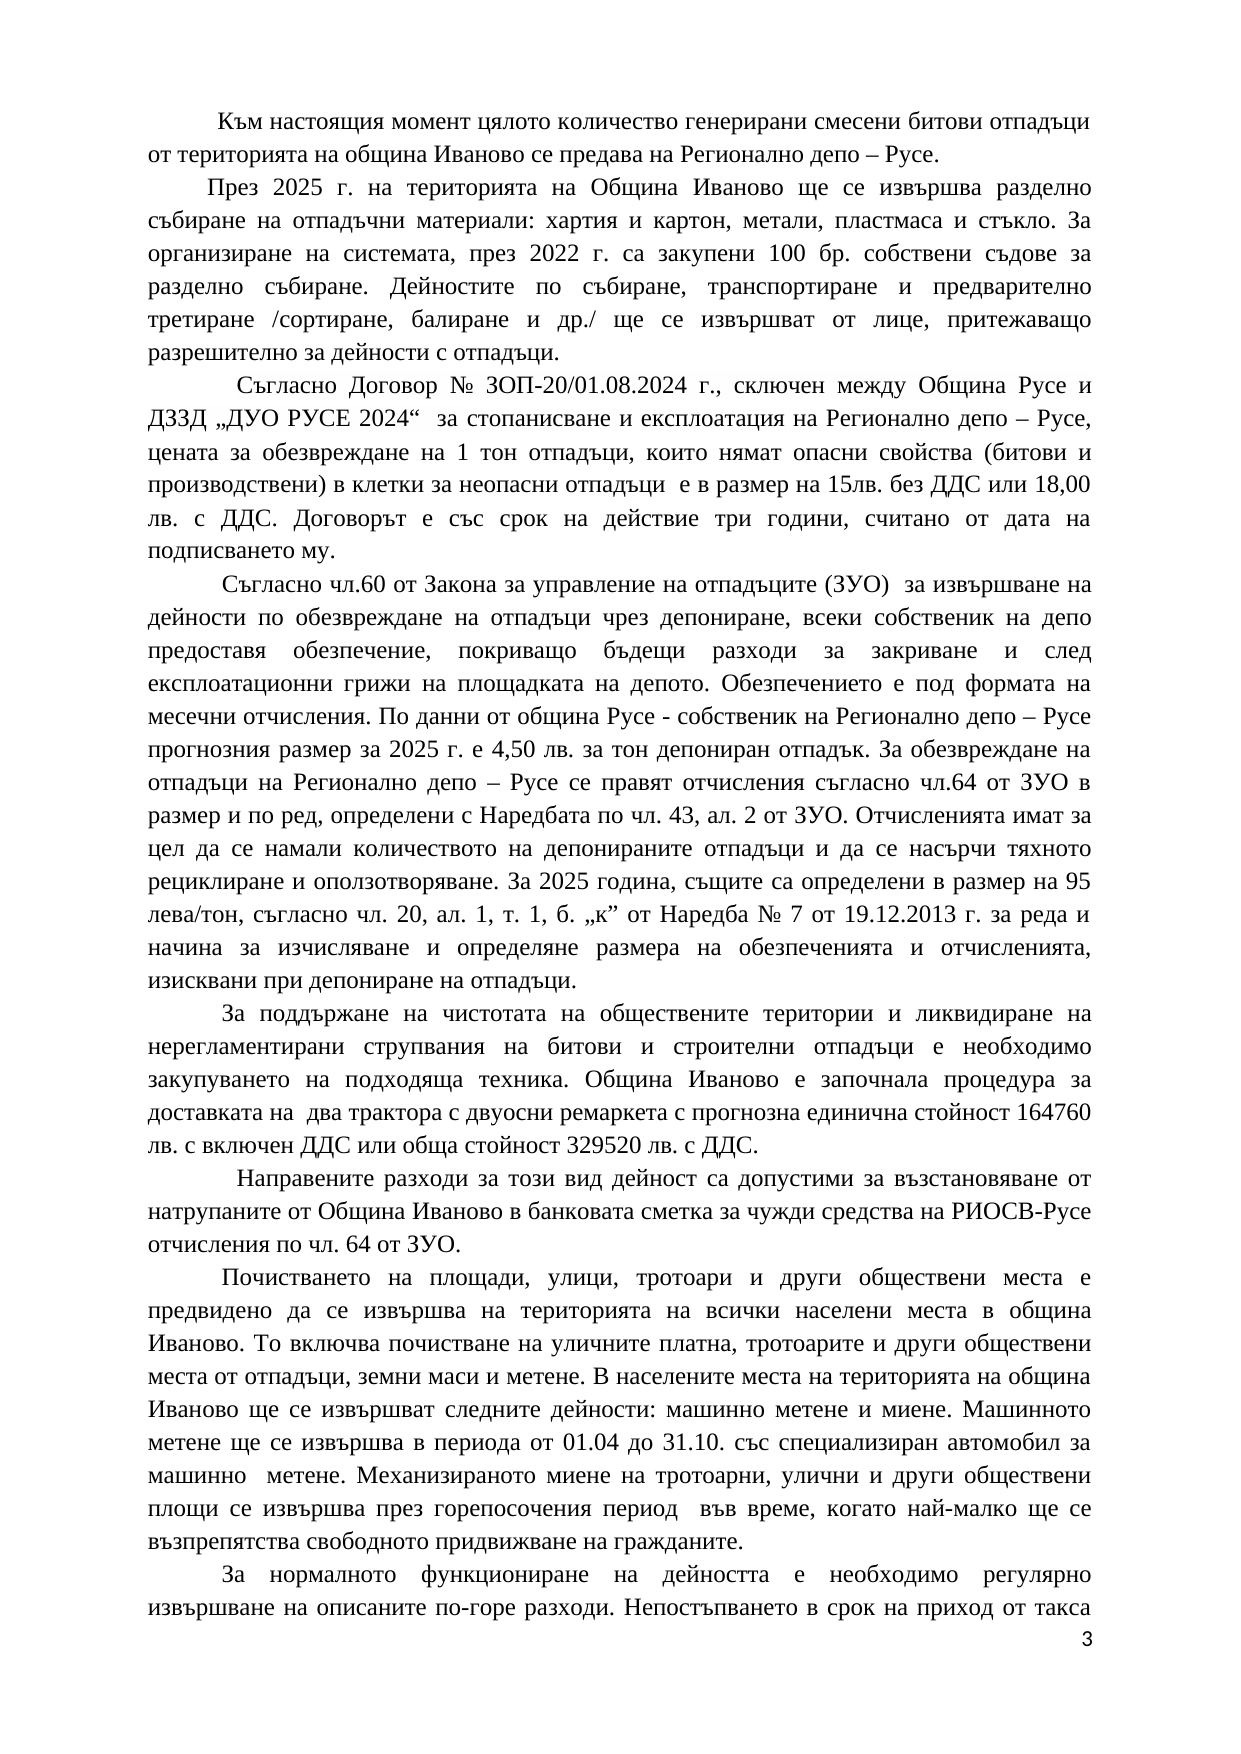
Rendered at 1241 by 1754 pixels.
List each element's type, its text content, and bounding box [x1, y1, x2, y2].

text Почистването на площади, улици, тротоари и други обществени места е предвидено да се извършва на територията на всички населени места в община Иваново. То включва почистване на уличните платна, тротоарите и други обществени места от отпадъци, земни маси и метене. В населените места на територията на община Иваново ще се извършват следните дейности: машинно метене и миене. Машинното метене ще се извършва в периода от 01.04 до 31.10. със специализиран автомобил за машинно метене. Механизираното миене на тротоарни, улични и други обществени площи се извършва през горепосочения период във време, когато най-малко ще се възпрепятства свободното придвижване на гражданите. [148, 1262, 1092, 1555]
text Направените разходи за този вид дейност са допустими за възстановяване от натрупаните от Община Иваново в банковата сметка за чужди средства на РИОСВ-Русе отчисления по чл. 64 от ЗУО. [148, 1163, 1092, 1258]
text Съгласно Договор № ЗОП-20/01.08.2024 г., сключен между Община Русе и ДЗЗД „ДУО РУСЕ 2024“ за стопанисване и експлоатация на Регионално депо – Русе, цената за обезвреждане на 1 тон отпадъци, които нямат опасни свойства (битови и производствени) в клетки за неопасни отпадъци е в размер на 15лв. без ДДС или 18,00 лв. с ДДС. Договорът е със срок на действие три години, считано от дата на подписването му. [148, 371, 1092, 564]
text През 2025 г. на територията на Община Иваново ще се извършва разделно събиране на отпадъчни материали: хартия и картон, метали, пластмаса и стъкло. За организиране на системата, през 2022 г. са закупени 100 бр. собствени съдове за разделно събиране. Дейностите по събиране, транспортиране и предварително третиране /сортиране, балиране и др./ ще се извършват от лице, притежаващо разрешително за дейности с отпадъци. [148, 172, 1092, 366]
text Към настоящия момент цялото количество генерирани смесени битови отпадъци от територията на община Иваново се предава на Регионално депо – Русе. [148, 106, 1092, 168]
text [148, 1559, 1092, 1621]
text За поддържане на чистотата на обществените територии и ликвидиране на нерегламентирани струпвания на битови и строителни отпадъци е необходимо закупуването на подходяща техника. Община Иваново е започнала процедура за доставката на два трактора с двуосни ремаркета с прогнозна единична стойност 164760 лв. с включен ДДС или обща стойност 329520 лв. с ДДС. [148, 998, 1092, 1159]
text Съгласно чл.60 от Закона за управление на отпадъците (ЗУО) за извършване на дейности по обезвреждане на отпадъци чрез депониране, всеки собственик на депо предоставя обезпечение, покриващо бъдещи разходи за закриване и след експлоатационни грижи на площадката на депото. Обезпечението е под формата на месечни отчисления. По данни от община Русе - собственик на Регионално депо – Русе прогнозния размер за 2025 г. е 4,50 лв. за тон депониран отпадък. За обезвреждане на отпадъци на Регионално депо – Русе се правят отчисления съгласно чл.64 от ЗУО в размер и по ред, определени с Наредбата по чл. 43, ал. 2 от ЗУО. Отчисленията имат за цел да се намали количеството на депонираните отпадъци и да се насърчи тяхното рециклиране и оползотворяване. За 2025 година, същите са определени в размер на 95 лева/тон, съгласно чл. 20, ал. 1, т. 1, б. „к” от Наредба № 7 от 19.12.2013 г. за реда и начина за изчисляване и определяне размера на обезпеченията и отчисленията, изисквани при депониране на отпадъци. [148, 569, 1092, 994]
